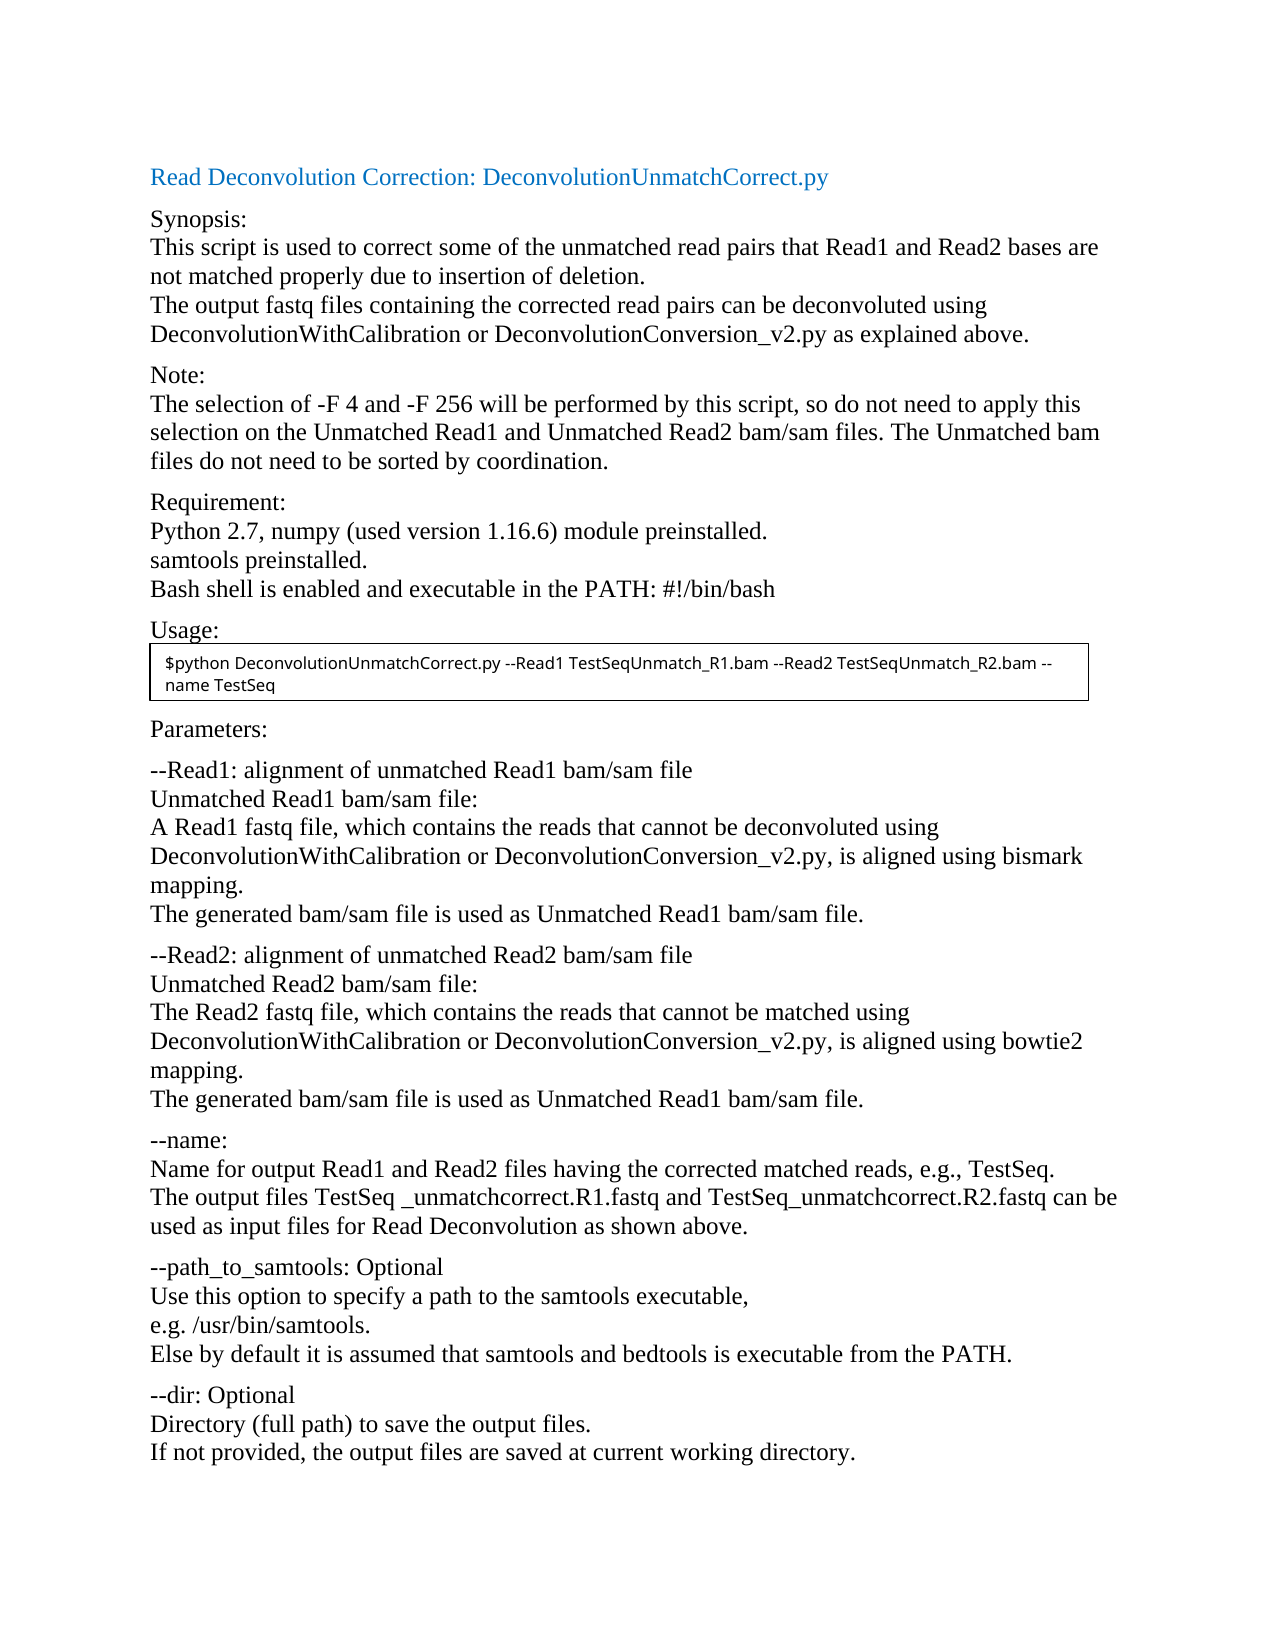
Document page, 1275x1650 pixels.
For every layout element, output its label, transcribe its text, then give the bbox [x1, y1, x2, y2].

text --path_to_samtools: Optional [150, 1252, 1125, 1281]
text This script is used to correct some of the unmatched read pairs that Read1 and Read2 bases are not matched properly due to insertion of deletion. [150, 232, 1125, 290]
text Parameters: [150, 714, 1125, 742]
text Synopsis: [150, 204, 1125, 232]
text Requirement: [150, 487, 1125, 516]
text The generated bam/sam file is used as Unmatched Read1 bam/sam file. [150, 1084, 1125, 1112]
text The output files TestSeq _unmatchcorrect.R1.fastq and TestSeq_unmatchcorrect.R2.fastq can be used as input files for Read Deconvolution as shown above. [150, 1182, 1125, 1240]
text Name for output Read1 and Read2 files having the corrected matched reads, e.g., TestSeq. [150, 1154, 1125, 1182]
text Unmatched Read2 bam/sam file: [150, 969, 1125, 997]
text If not provided, the output files are saved at current working directory. [150, 1437, 1125, 1466]
text Else by default it is assumed that samtools and bedtools is executable from the PATH. [150, 1339, 1125, 1367]
text Usage: [150, 615, 1125, 644]
text samtools preinstalled. [150, 545, 1125, 574]
text Directory (full path) to save the output files. [150, 1409, 1125, 1437]
text Unmatched Read1 bam/sam file: [150, 784, 1125, 812]
text --dir: Optional [150, 1380, 1125, 1409]
text A Read1 fastq file, which contains the reads that cannot be deconvoluted using DeconvolutionWithCalibration or DeconvolutionConversion_v2.py, is aligned using bismark mapping. [150, 812, 1125, 899]
text Note: [150, 360, 1125, 389]
text e.g. /usr/bin/samtools. [150, 1310, 1125, 1339]
text The selection of -F 4 and -F 256 will be performed by this script, so do not need to apply this selection on the Unmatched Read1 and Unmatched Read2 bam/sam files. The Unmatched bam files do not need to be sorted by coordination. [150, 389, 1125, 475]
text --Read1: alignment of unmatched Read1 bam/sam file [150, 755, 1125, 784]
text Bash shell is enabled and executable in the PATH: #!/bin/bash [150, 574, 1125, 602]
text --name: [150, 1125, 1125, 1154]
text --Read2: alignment of unmatched Read2 bam/sam file [150, 940, 1125, 969]
text The Read2 fastq file, which contains the reads that cannot be matched using DeconvolutionWithCalibration or DeconvolutionConversion_v2.py, is aligned using bowtie2 mapping. [150, 997, 1125, 1084]
text Use this option to specify a path to the samtools executable, [150, 1281, 1125, 1310]
text The generated bam/sam file is used as Unmatched Read1 bam/sam file. [150, 899, 1125, 927]
text The output fastq files containing the corrected read pairs can be deconvoluted using DeconvolutionWithCalibration or DeconvolutionConversion_v2.py as explained above. [150, 290, 1125, 347]
subtitle Read Deconvolution Correction: DeconvolutionUnmatchCorrect.py [150, 162, 1125, 191]
text Python 2.7, numpy (used version 1.16.6) module preinstalled. [150, 516, 1125, 545]
